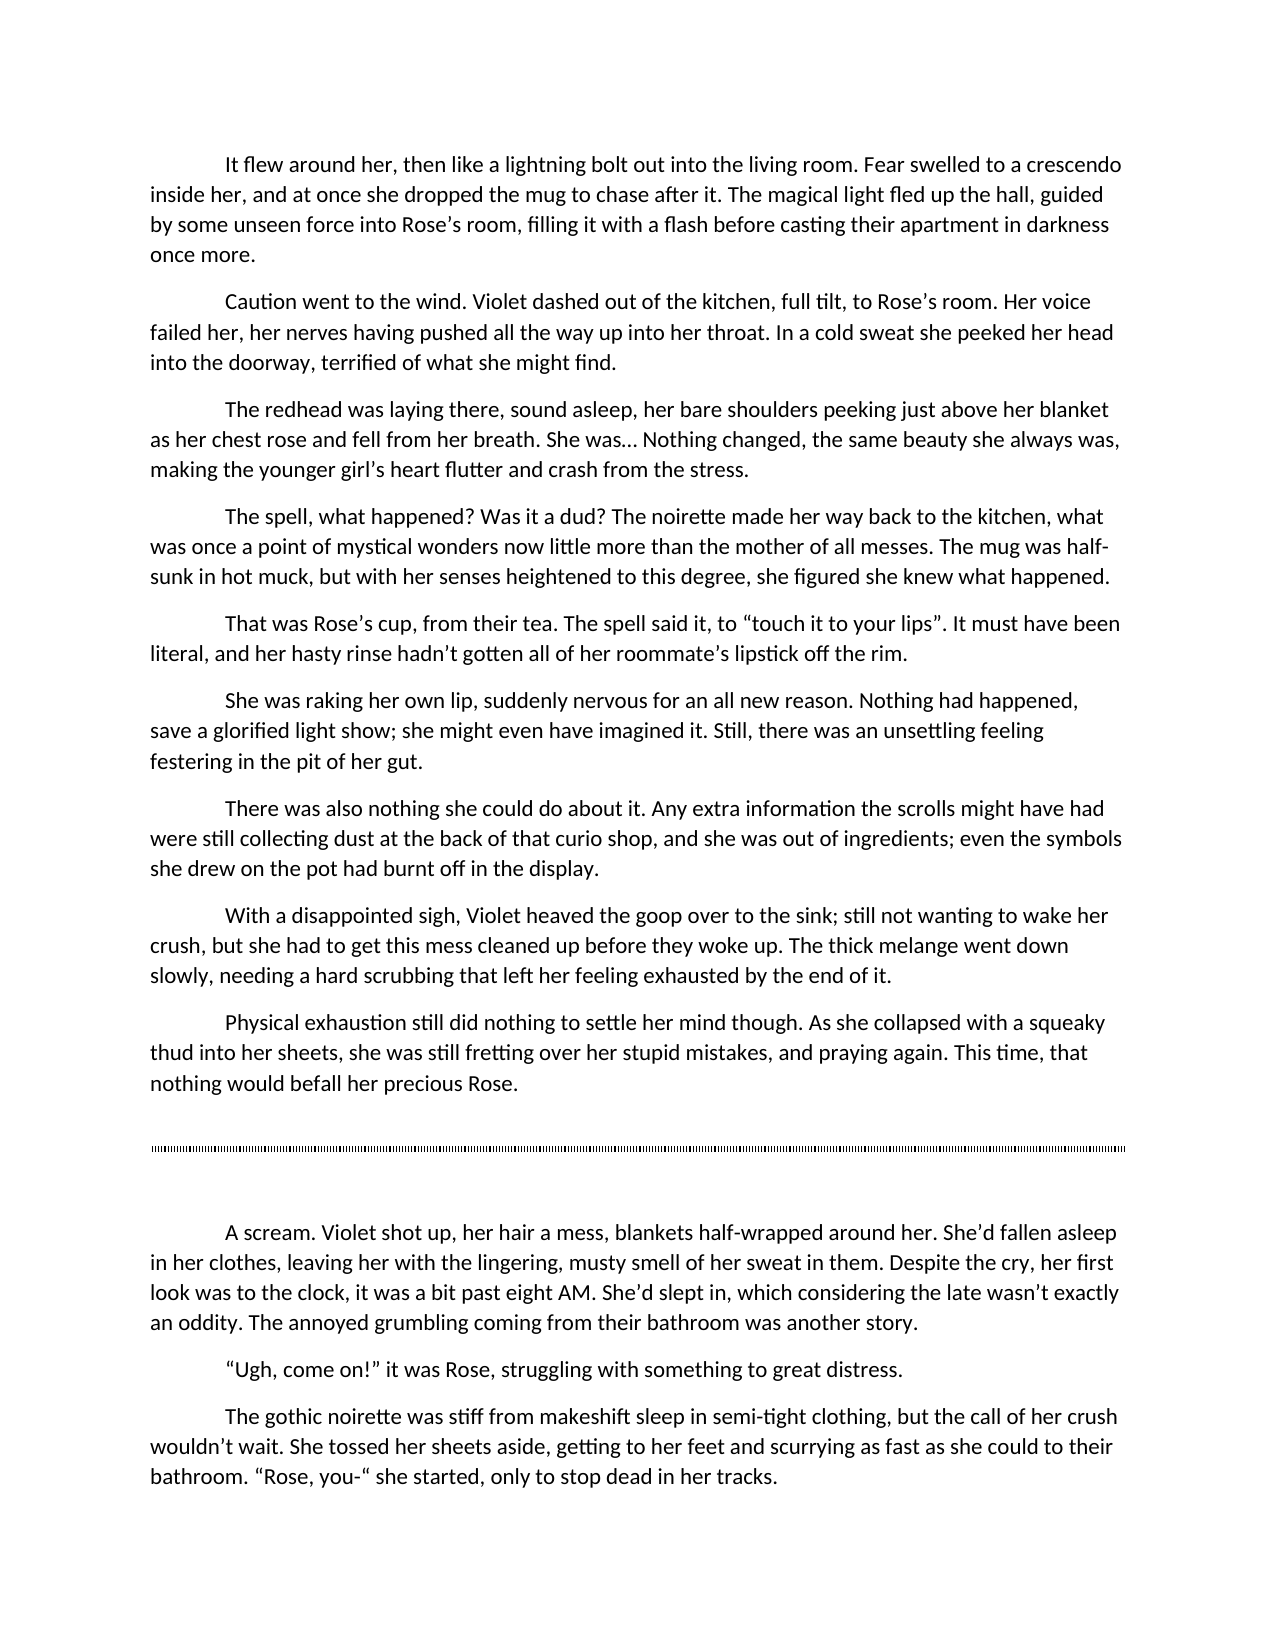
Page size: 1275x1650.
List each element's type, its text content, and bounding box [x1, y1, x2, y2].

text There was also nothing she could do about it. Any extra information the scrolls might have had were still collecting dust at the back of that curio shop, and she was out of ingredients; even the symbols she drew on the pot had burnt off in the display. [150, 794, 1125, 882]
text With a disappointed sigh, Violet heaved the goop over to the sink; still not wanting to wake her crush, but she had to get this mess cleaned up before they woke up. The thick melange went down slowly, needing a hard scrubbing that left her feeling exhausted by the end of it. [150, 901, 1125, 989]
text The spell, what happened? Was it a dud? The noirette made her way back to the kitchen, what was once a point of mystical wonders now little more than the mother of all messes. The mug was half-sunk in hot muck, but with her senses heightened to this degree, she figured she knew what happened. [150, 502, 1125, 591]
text She was raking her own lip, suddenly nervous for an all new reason. Nothing had happened, save a glorified light show; she might even have imagined it. Still, there was an unsettling feeling festering in the pit of her gut. [150, 686, 1125, 775]
text A scream. Violet shot up, her hair a mess, blankets half-wrapped around her. She’d fallen asleep in her clothes, leaving her with the lingering, musty smell of her sweat in them. Despite the cry, her first look was to the clock, it was a bit past eight AM. She’d slept in, which considering the late wasn’t exactly an oddity. The annoyed grumbling coming from their bathroom was another story. [150, 1218, 1125, 1336]
text That was Rose’s cup, from their tea. The spell said it, to “touch it to your lips”. It must have been literal, and her hasty rinse hadn’t gotten all of her roommate’s lipstick off the rim. [150, 609, 1125, 668]
text It flew around her, then like a lightning bolt out into the living room. Fear swelled to a crescendo inside her, and at once she dropped the mug to chase after it. The magical light fled up the hall, guided by some unseen force into Rose’s room, filling it with a flash before casting their apartment in darkness once more. [150, 150, 1125, 269]
text The gothic noirette was stiff from makeshift sleep in semi-tight clothing, but the call of her crush wouldn’t wait. She tossed her sheets aside, getting to her feet and scurrying as fast as she could to their bathroom. “Rose, you-“ she started, only to stop dead in her tracks. [150, 1402, 1125, 1491]
text Physical exhaustion still did nothing to settle her mind though. As she collapsed with a squeaky thud into her sheets, she was still fretting over her stupid mistakes, and praying again. This time, that nothing would befall her precious Rose. [150, 1008, 1125, 1097]
text Caution went to the wind. Violet dashed out of the kitchen, full tilt, to Rose’s room. Her voice failed her, her nerves having pushed all the way up into her throat. In a cold sweat she peeked her head into the doorway, terrified of what she might find. [150, 287, 1125, 376]
text The redhead was laying there, sound asleep, her bare shoulders peeking just above her blanket as her chest rose and fell from her breath. She was… Nothing changed, the same beauty she always was, making the younger girl’s heart flutter and crash from the stress. [150, 395, 1125, 483]
text “Ugh, come on!” it was Rose, struggling with something to great distress. [150, 1355, 1125, 1383]
